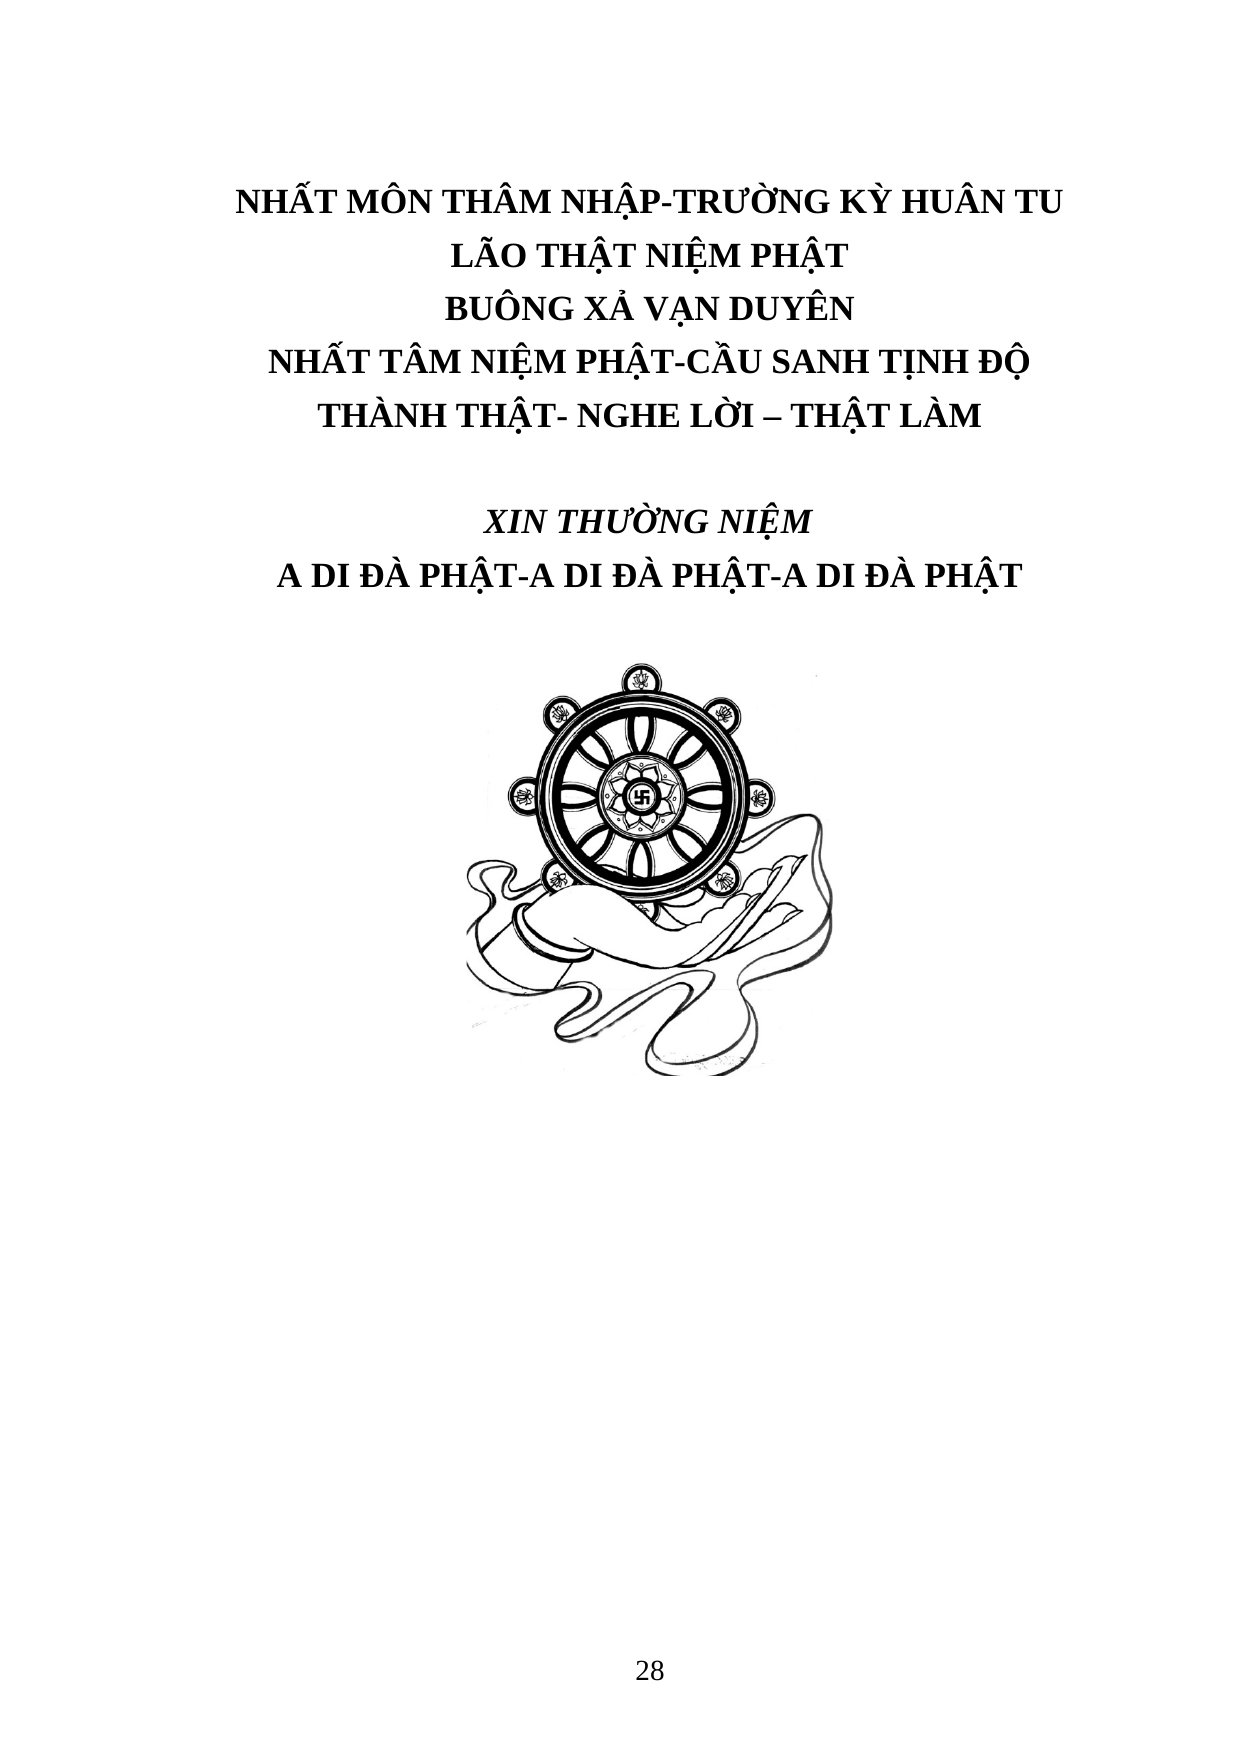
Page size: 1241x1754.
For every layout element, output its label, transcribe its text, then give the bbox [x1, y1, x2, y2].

text BUÔNG XẢ VẠN DUYÊN [177, 287, 1122, 328]
text THÀNH THẬT- NGHE LỜI – THẬT LÀM [177, 394, 1122, 435]
text NHẤT TÂM NIỆM PHẬT-CẦU SANH TỊNH ĐỘ [177, 341, 1122, 381]
text A DI ĐÀ PHẬT-A DI ĐÀ PHẬT-A DI ĐÀ PHẬT [177, 554, 1122, 595]
picture [466, 655, 833, 1076]
text LÃO THẬT NIỆM PHẬT [177, 234, 1122, 275]
text NHẤT MÔN THÂM NHẬP-TRƯỜNG KỲ HUÂN TU [177, 181, 1122, 221]
text XIN THƯỜNG NIỆM [177, 501, 1122, 541]
